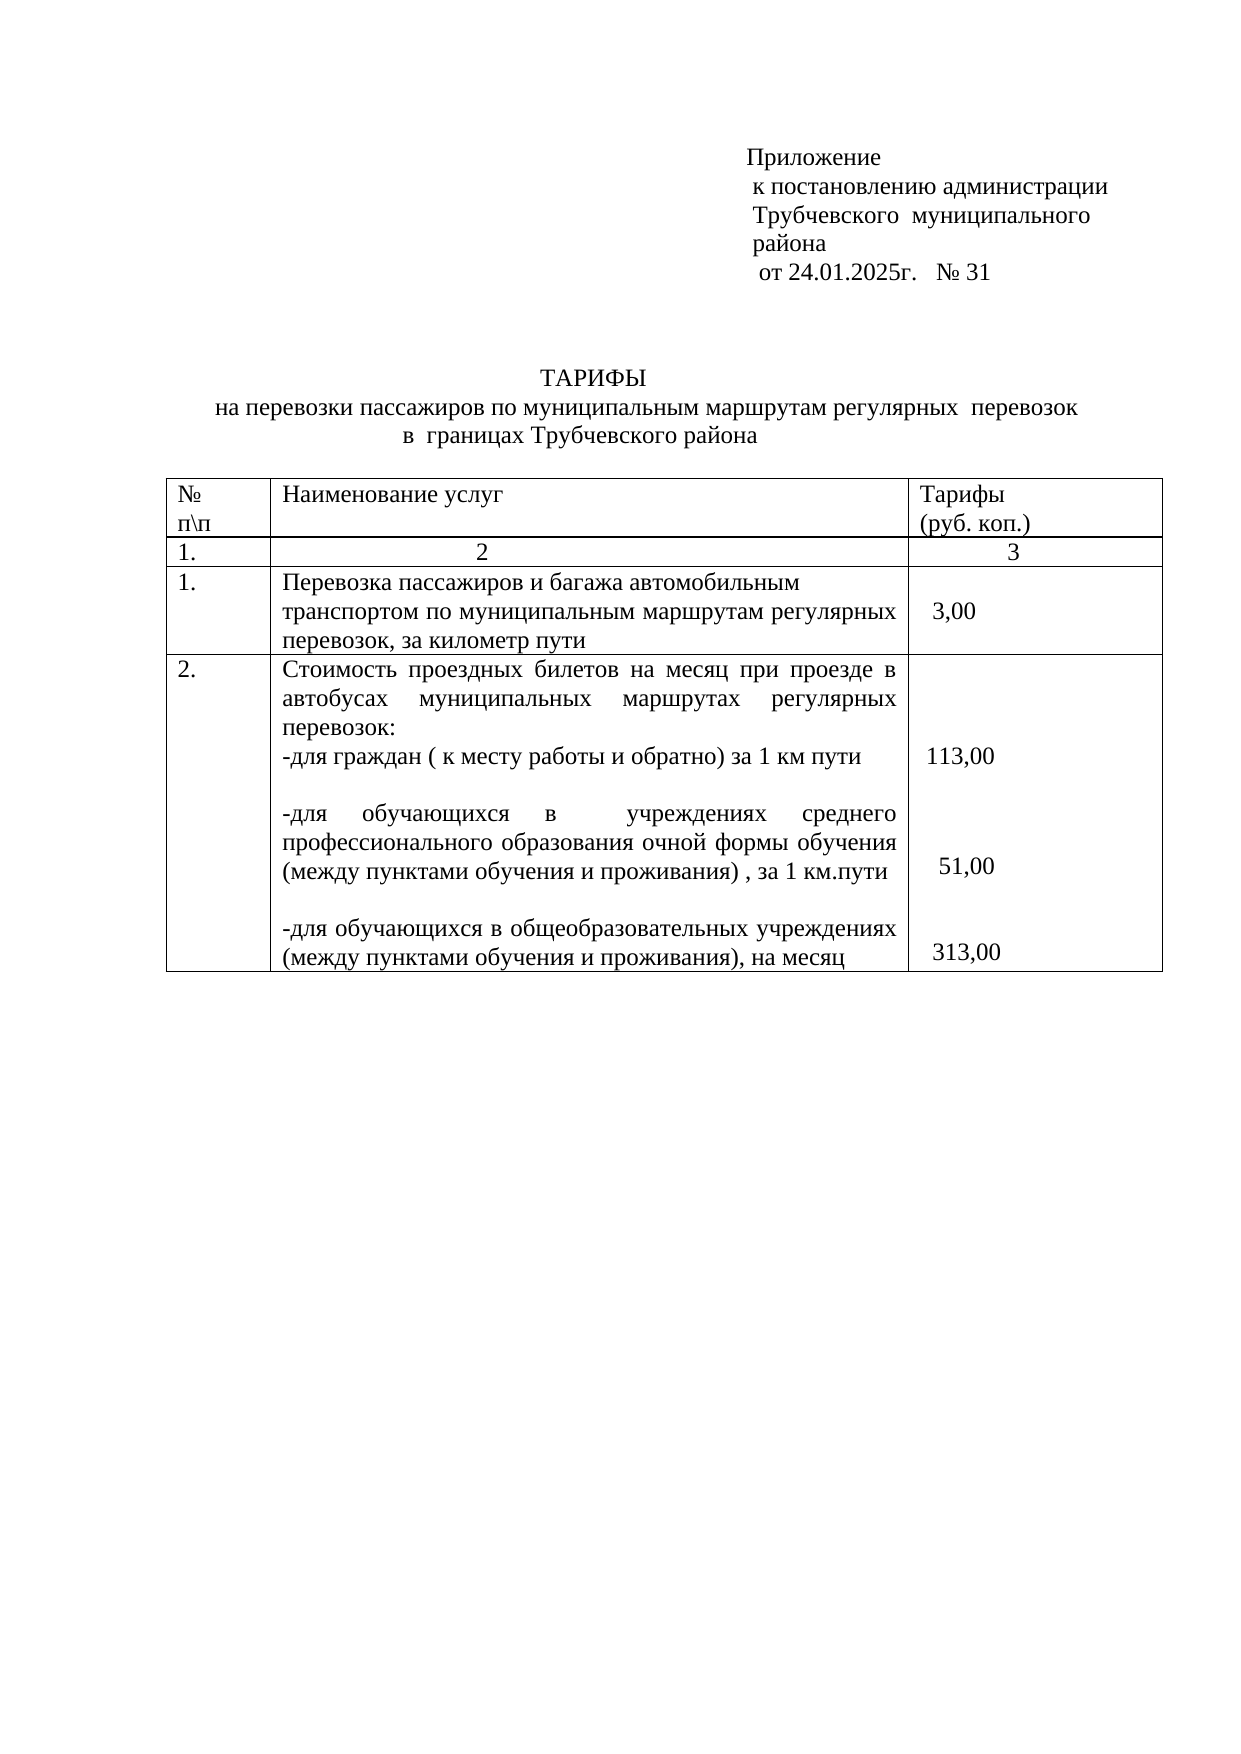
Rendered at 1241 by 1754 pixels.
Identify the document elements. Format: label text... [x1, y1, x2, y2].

table_cell 113,00 51,00 313,00 [909, 655, 1162, 971]
table_cell 1. [167, 567, 270, 653]
table_header № п\п [167, 479, 270, 536]
table_cell 3 [909, 538, 1162, 566]
table_cell 1. [167, 538, 270, 566]
text на перевозки пассажиров по муниципальным маршрутам регулярных перевозок [177, 392, 1152, 420]
table_header Тарифы (руб. коп.) [909, 479, 1162, 536]
table_cell Стоимость проездных билетов на месяц при проезде в автобусах муниципальных маршрутах регулярных перевозок: -для граждан ( к месту работы и обратно) за пути -для обучающихся в учреждениях среднего профессионального образования очной формы обучения (между пунктами обучения и проживания) , за .пути -для обучающихся в общеобразовательных учреждениях (между пунктами обучения и проживания), на месяц [271, 655, 908, 971]
table_cell 3,00 [909, 567, 1162, 653]
text ТАРИФЫ [177, 363, 1152, 392]
text района [177, 228, 1152, 257]
table_cell Перевозка пассажиров и багажа автомобильным транспортом по муниципальным маршрутам регулярных перевозок, за километр пути [271, 567, 908, 653]
text к постановлению администрации [177, 171, 1152, 200]
table_cell 2. [167, 655, 270, 971]
text в границах Трубчевского района [177, 420, 1152, 449]
table_cell 2 [271, 538, 908, 566]
table_header Наименование услуг [271, 479, 908, 536]
text Приложение [177, 142, 1152, 171]
text от 24.01.2025г. № 31 [177, 257, 1152, 286]
text Трубчевского муниципального [177, 200, 1152, 228]
